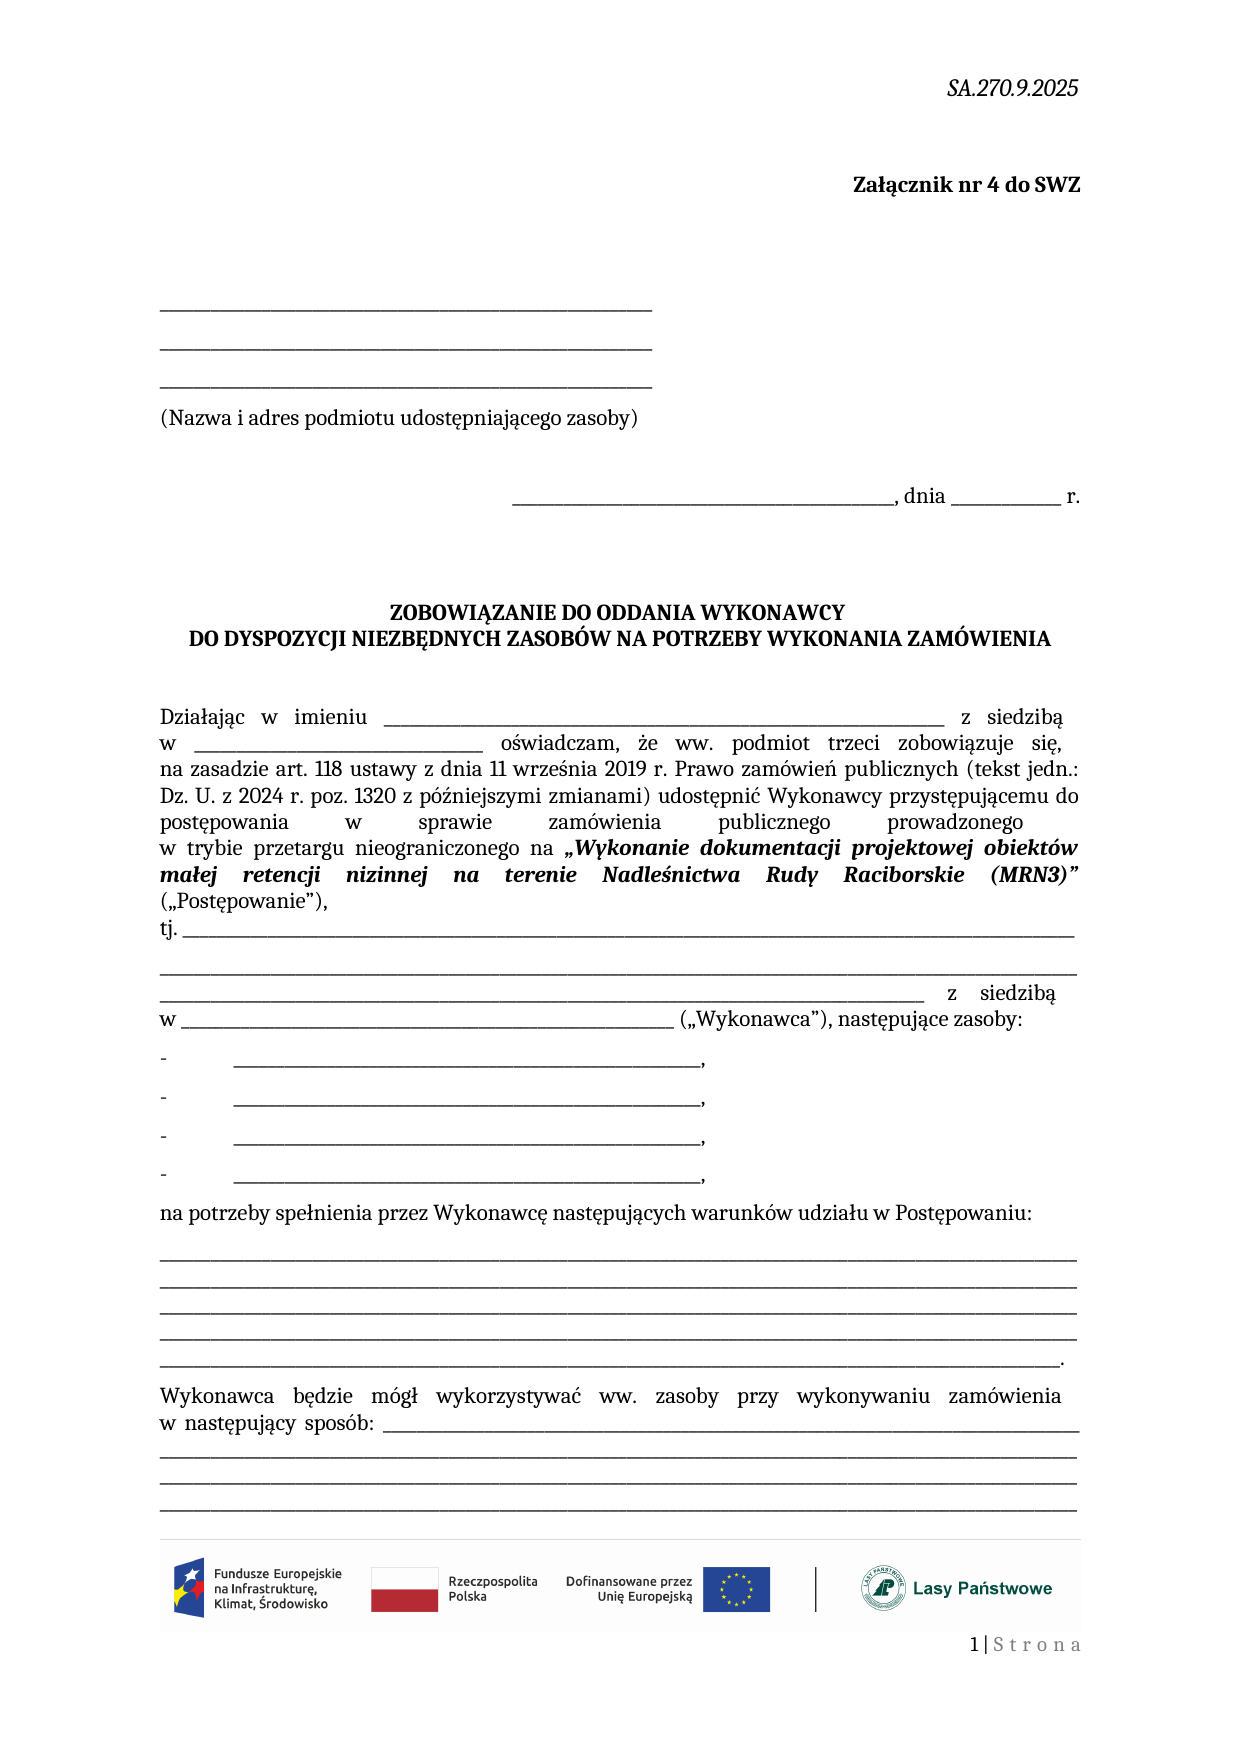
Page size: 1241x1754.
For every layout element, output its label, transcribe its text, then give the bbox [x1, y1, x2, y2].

text __________________________________________________________________________________________________________________________________________________________________________________________________________________________________________________________________________________________________________________________________________________________________________________________________________________________________________________________________________________________________________________________________________________________. [159, 1239, 1081, 1371]
text Załącznik nr 4 do SWZ [159, 172, 1081, 198]
text __________________________________________________________ [159, 288, 1081, 315]
text ______________________________________________________________________________________________________________________________________________________________________________________________________ z siedzibą w __________________________________________________________ („Wykonawca”), następujące zasoby: [159, 953, 1081, 1032]
text _____________________________________________, dnia _____________ r. [159, 483, 1081, 509]
picture [159, 1542, 1081, 1633]
text Działając w imieniu __________________________________________________________________ z siedzibą w __________________________________ oświadczam, że ww. podmiot trzeci zobowiązuje się, na zasadzie art. 118 ustawy z dnia 11 września 2019 r. Prawo zamówień publicznych (tekst jedn.: Dz. U. z 2024 r. poz. 1320 z późniejszymi zmianami) udostępnić Wykonawcy przystępującemu do postępowania w sprawie zamówienia publicznego prowadzonego w trybie przetargu nieograniczonego na „Wykonanie dokumentacji projektowej obiektów małej retencji nizinnej na terenie Nadleśnictwa Rudy Raciborskie (MRN3)” („Postępowanie”), tj. _________________________________________________________________________________________________________ [159, 703, 1081, 941]
text __________________________________________________________ [159, 327, 1081, 354]
text - _______________________________________________________, [159, 1083, 1081, 1110]
text __________________________________________________________ [159, 366, 1081, 393]
text - _______________________________________________________, [159, 1161, 1081, 1188]
text (Nazwa i adres podmiotu udostępniającego zasoby) [159, 405, 1081, 431]
text - _______________________________________________________, [159, 1045, 1081, 1071]
text - _______________________________________________________, [159, 1122, 1081, 1149]
text na potrzeby spełnienia przez Wykonawcę następujących warunków udziału w Postępowaniu: [159, 1200, 1081, 1226]
text ZOBOWIĄZANIE DO ODDANIA WYKONAWCY DO DYSPOZYCJI NIEZBĘDNYCH ZASOBÓW NA POTRZEBY WYKONANIA ZAMÓWIENIA [159, 599, 1081, 652]
